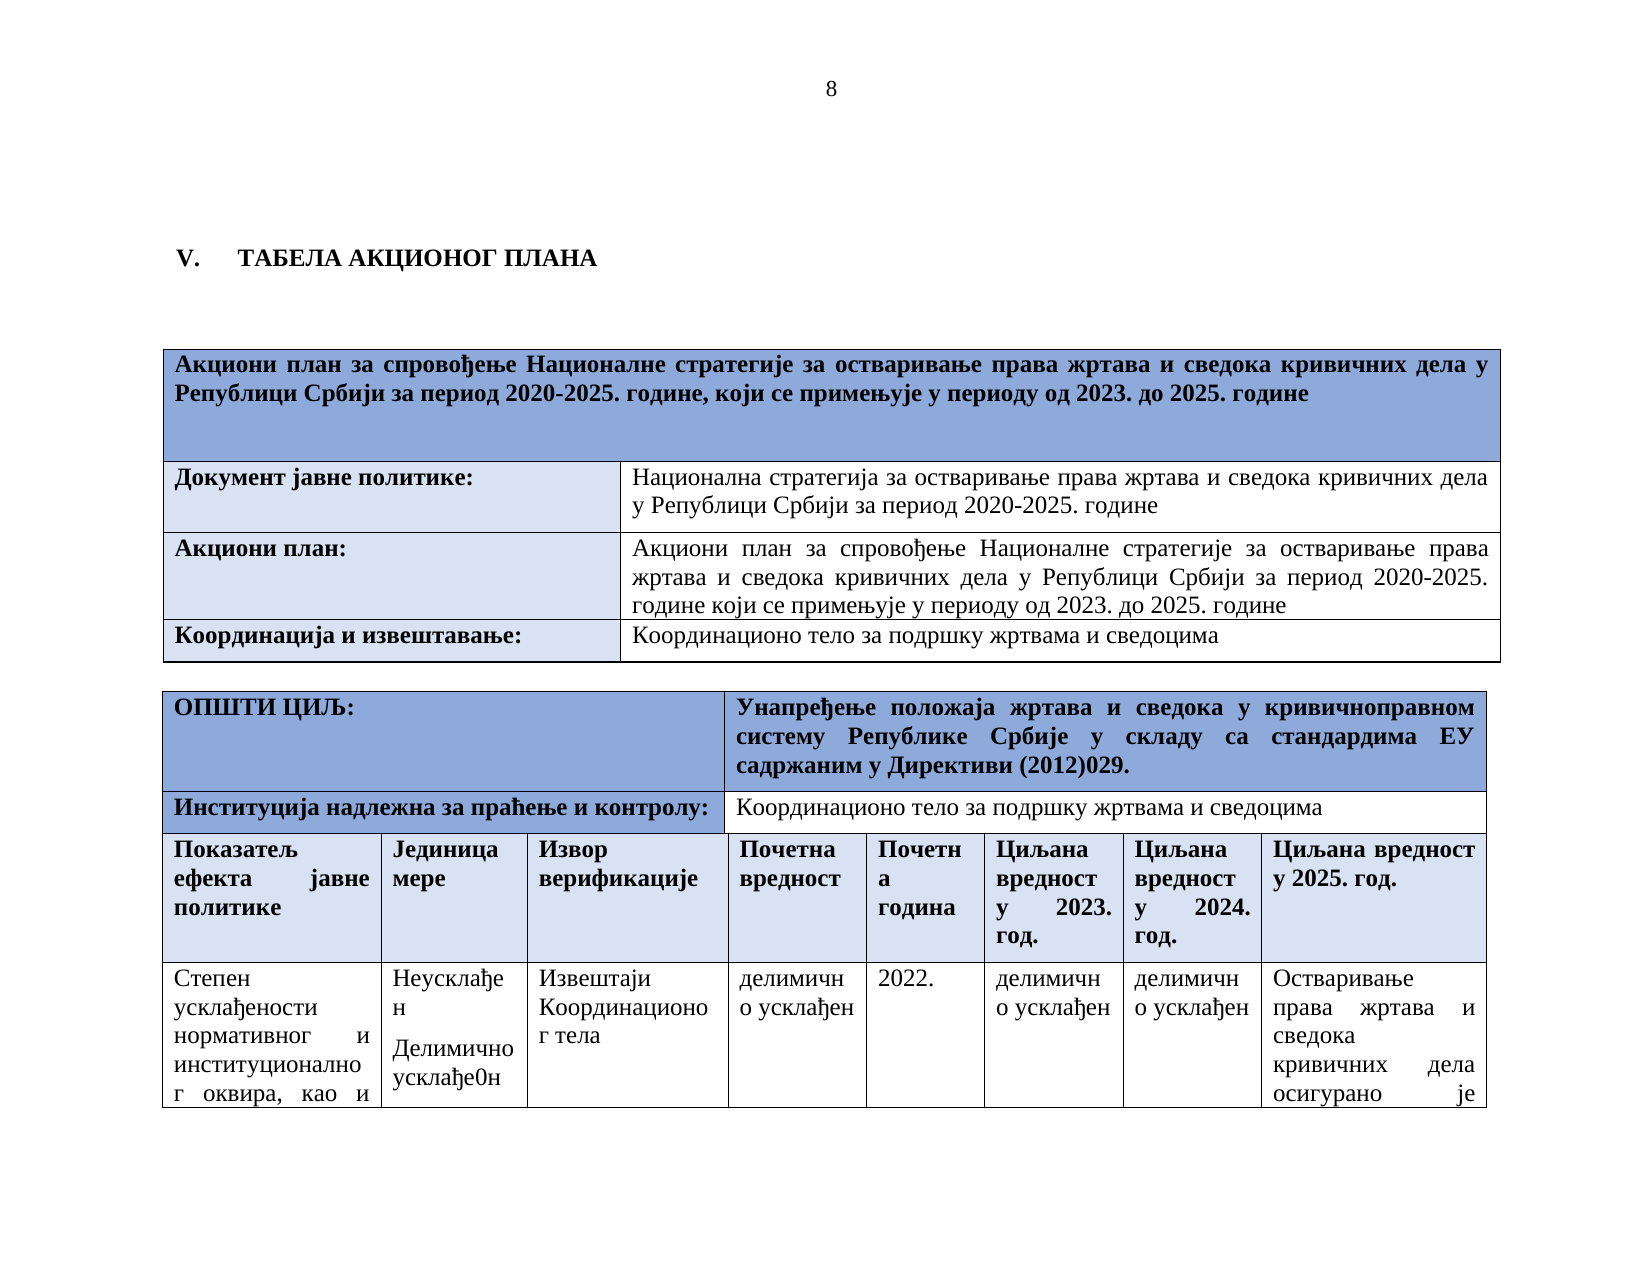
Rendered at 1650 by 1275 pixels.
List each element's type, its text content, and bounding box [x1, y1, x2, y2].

table_header ОПШТИ ЦИЉ: [163, 692, 724, 791]
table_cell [1262, 963, 1486, 1107]
table_header Унапређење положаја жртава и сведока у кривичноправном систему Републике Србије у складу са стандардима ЕУ садржаним у Директиви (2012)029. [725, 692, 1486, 791]
table_cell Јединица мере [382, 834, 527, 962]
table_cell Институција надлежна за праћење и контролу: [163, 792, 724, 833]
table_cell делимично усклађен [1124, 963, 1261, 1107]
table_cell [528, 963, 728, 1107]
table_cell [382, 963, 527, 1107]
table_cell Почетна година [867, 834, 984, 962]
table_cell Циљана вредност у 2023. год. [985, 834, 1123, 962]
table_cell Документ јавне политике: [164, 462, 620, 532]
table_cell Акциони план за спровођење Националне стратегије за остваривање права жртава и сведока кривичних дела у Републици Србији за период 2020-2025. године који се примењује у периоду од 2023. до 2025. године [621, 533, 1500, 619]
table_cell Циљана вредност у 2024. год. [1124, 834, 1261, 962]
list ТАБЕЛА АКЦИОНОГ ПЛАНА [200, 243, 1500, 272]
table_cell Показатељ ефекта јавне политике [163, 834, 381, 962]
table_cell делимично усклађен [729, 963, 866, 1107]
table_cell Координационо тело за подршку жртвама и сведоцима [725, 792, 1486, 833]
table_cell 2022. [867, 963, 984, 1107]
table_cell Почетна вредност [729, 834, 866, 962]
table_cell Циљана вредност у 2025. год. [1262, 834, 1486, 962]
table_header Акциони план за спровођење Националне стратегије за остваривање права жртава и сведока кривичних дела у Републици Србији за период 2020-2025. године, који се примењује у периоду од 2023. до 2025. године [164, 350, 1500, 461]
table_cell делимично усклађен [985, 963, 1123, 1107]
table_cell Акциони план: [164, 533, 620, 619]
table_cell Национална стратегија за остваривање права жртава и сведока кривичних дела у Републици Србији за период 2020-2025. године [621, 462, 1500, 532]
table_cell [163, 963, 381, 1107]
table_cell Координација и извештавање: [164, 620, 620, 661]
table_cell Извор верификације [528, 834, 728, 962]
table_cell Координационо тело за подршку жртвама и сведоцима [621, 620, 1500, 661]
